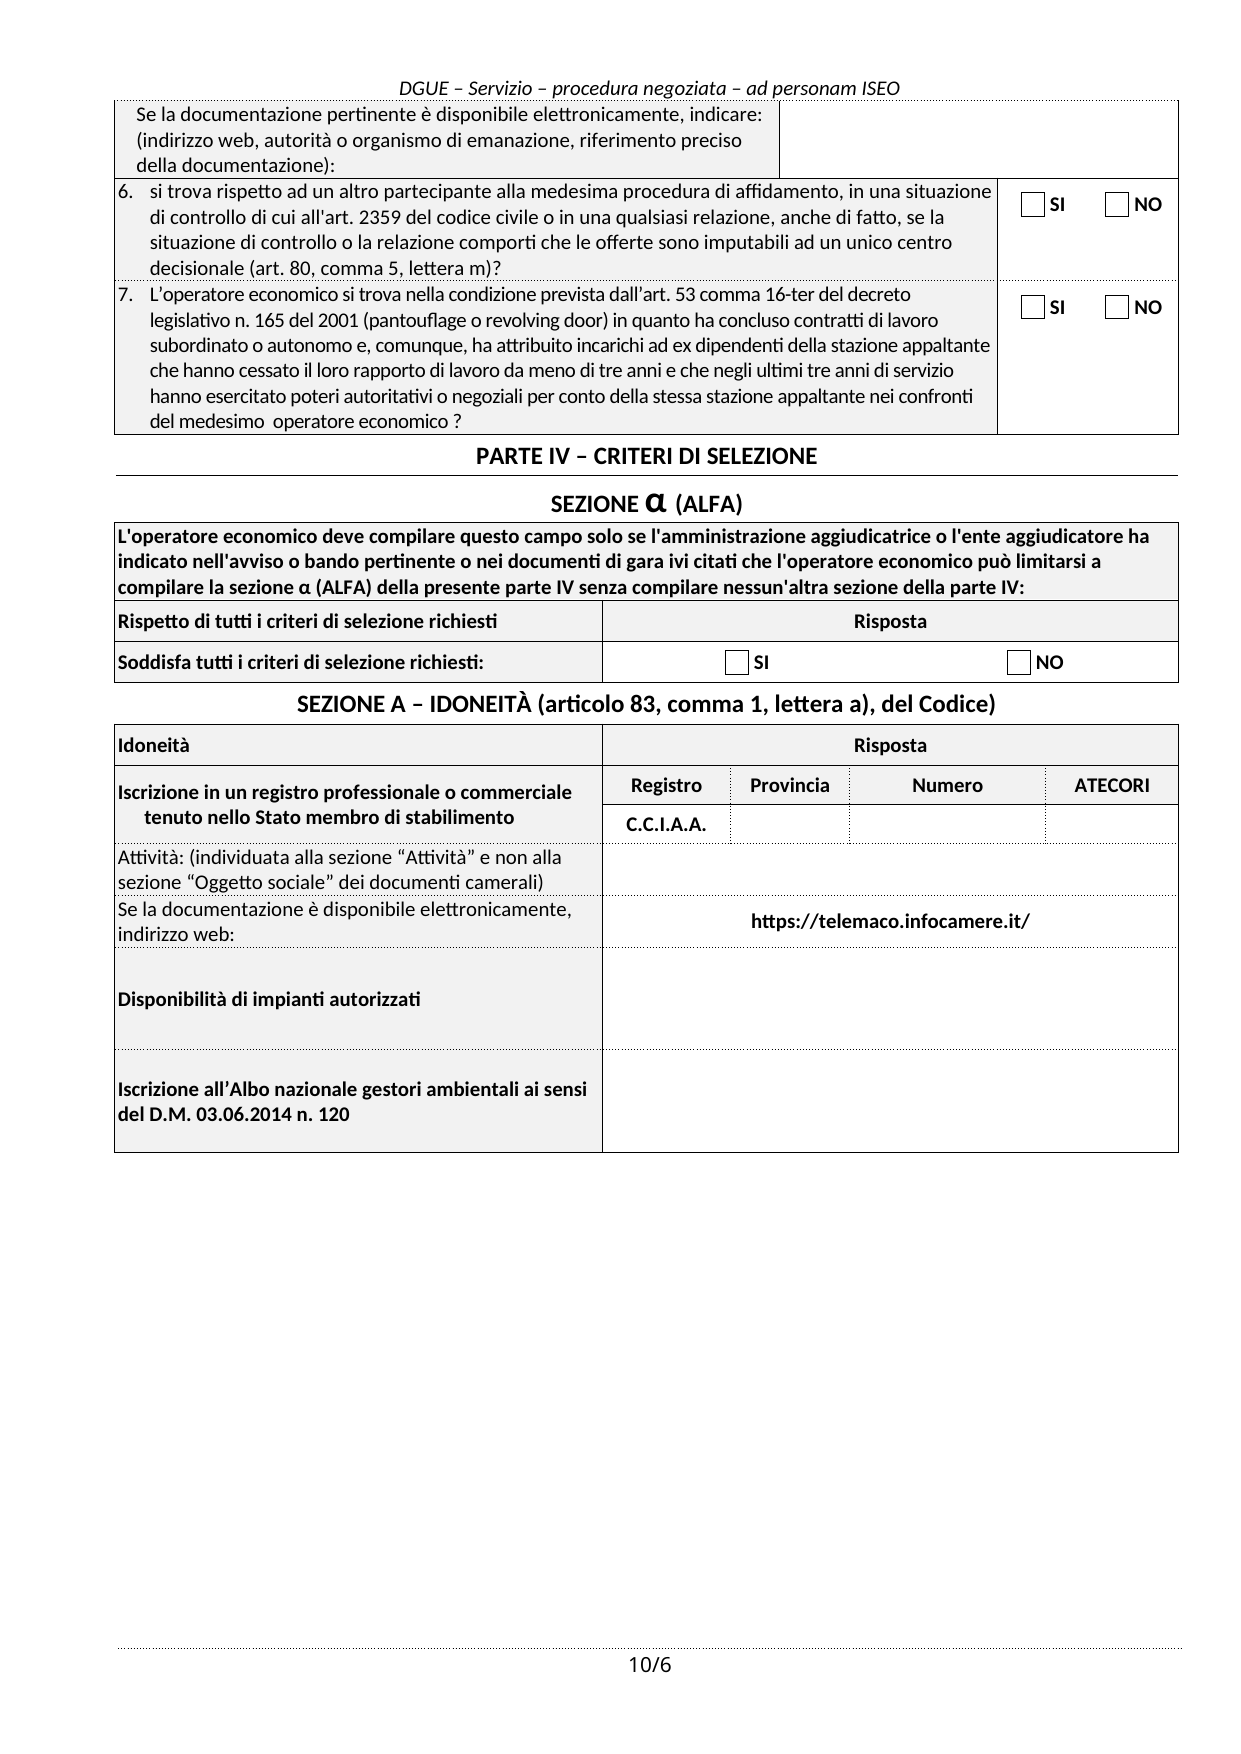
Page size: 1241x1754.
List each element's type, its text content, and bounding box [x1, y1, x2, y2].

table_cell Provincia [731, 766, 850, 804]
table_cell Rispetto di tutti i criteri di selezione richiesti [115, 601, 602, 641]
table_cell Numero [850, 766, 1045, 804]
table_cell [780, 100, 1178, 178]
table_cell [603, 1049, 1178, 1152]
table_cell SEZIONE α (ALFA) [115, 475, 1179, 522]
table_cell Disponibilità di impianti autorizzati [115, 947, 602, 1049]
table_cell SI [998, 280, 1087, 434]
table_cell Soddisfa tutti i criteri di selezione richiesti: [115, 642, 602, 682]
table_cell 6. si trova rispetto ad un altro partecipante alla medesima procedura di affidamento, in una situazione di controllo di cui all'art. 2359 del codice civile o in una qualsiasi relazione, anche di fatto, se la situazione di controllo o la relazione comporti che le offerte sono imputabili ad un unico centro decisionale (art. 80, comma 5, lettera m)? [115, 179, 997, 280]
table_cell SEZIONE A – IDONEITÀ (articolo 83, comma 1, lettera a), del Codice) [115, 683, 1179, 723]
table_cell C.C.I.A.A. [603, 805, 731, 843]
table_cell Attività: (individuata alla sezione “Attività” e non alla sezione “Oggetto sociale” dei documenti camerali) [115, 843, 602, 895]
table_cell Se la documentazione è disponibile elettronicamente, indirizzo web: [115, 895, 602, 947]
table_cell ATECORI [1045, 766, 1178, 804]
table_cell NO [890, 642, 1178, 682]
table_cell Risposta [603, 601, 1178, 641]
table_cell PARTE IV – CRITERI DI SELEZIONE [115, 435, 1179, 475]
table_cell [1045, 805, 1178, 843]
table_cell NO [1088, 179, 1178, 280]
table_cell [731, 805, 850, 843]
table_cell SI [603, 642, 890, 682]
table_cell NO [1088, 280, 1178, 434]
table_cell [603, 947, 1178, 1049]
table_cell Iscrizione in un registro professionale o commerciale tenuto nello Stato membro di stabilimento [115, 766, 602, 843]
table_cell https://telemaco.infocamere.it/ [603, 895, 1178, 947]
table_cell Registro [603, 766, 731, 804]
table_cell L'operatore economico deve compilare questo campo solo se l'amministrazione aggiudicatrice o l'ente aggiudicatore ha indicato nell'avviso o bando pertinente o nei documenti di gara ivi citati che l'operatore economico può limitarsi a compilare la sezione α (ALFA) della presente parte IV senza compilare nessun'altra sezione della parte IV: [115, 523, 1178, 599]
table_cell [850, 805, 1045, 843]
table_cell SI [998, 179, 1087, 280]
table_cell 7. L’operatore economico si trova nella condizione prevista dall’art. 53 comma 16-ter del decreto legislativo n. 165 del 2001 (pantouflage o revolving door) in quanto ha concluso contratti di lavoro subordinato o autonomo e, comunque, ha attribuito incarichi ad ex dipendenti della stazione appaltante che hanno cessato il loro rapporto di lavoro da meno di tre anni e che negli ultimi tre anni di servizio hanno esercitato poteri autoritativi o negoziali per conto della stessa stazione appaltante nei confronti del medesimo operatore economico ? [115, 280, 997, 434]
table_cell Iscrizione all’Albo nazionale gestori ambientali ai sensi del D.M. 03.06.2014 n. 120 [115, 1049, 602, 1152]
table_cell Idoneità [115, 725, 602, 765]
table_cell [603, 843, 1178, 895]
table_cell Risposta [603, 725, 1178, 765]
